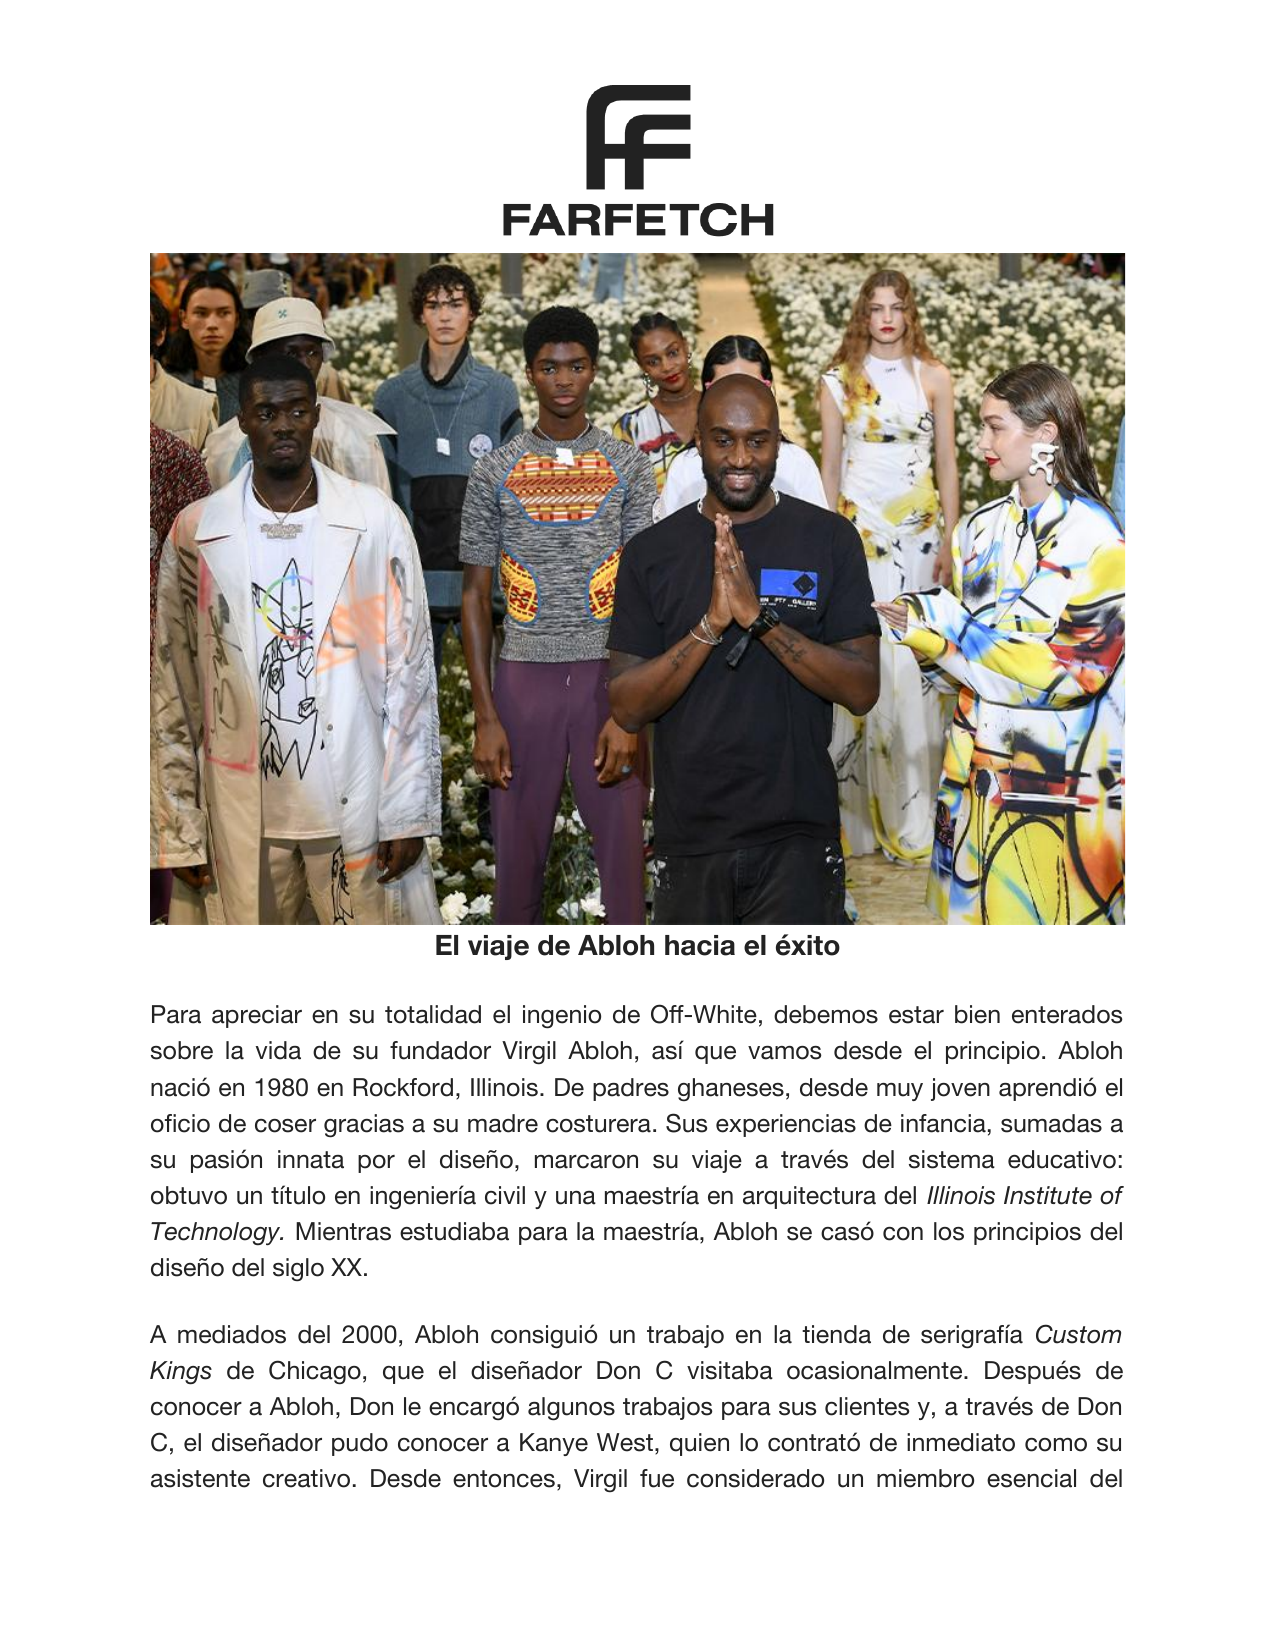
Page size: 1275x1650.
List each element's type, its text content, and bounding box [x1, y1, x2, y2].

picture [486, 75, 789, 250]
picture [150, 253, 1125, 925]
text Para apreciar en su totalidad el ingenio de Off-White, debemos estar bien enterados sobre la vida de su fundador Virgil Abloh, así que vamos desde el principio. Abloh nació en 1980 en Rockford, Illinois. De padres ghaneses, desde muy joven aprendió el oficio de coser gracias a su madre costurera. Sus experiencias de infancia, sumadas a su pasión innata por el diseño, marcaron su viaje a través del sistema educativo: obtuvo un título en ingeniería civil y una maestría en arquitectura del Illinois Institute of Technology. Mientras estudiaba para la maestría, Abloh se casó con los principios del diseño del siglo XX. [150, 999, 1125, 1284]
text El viaje de Abloh hacia el éxito [150, 928, 1125, 964]
